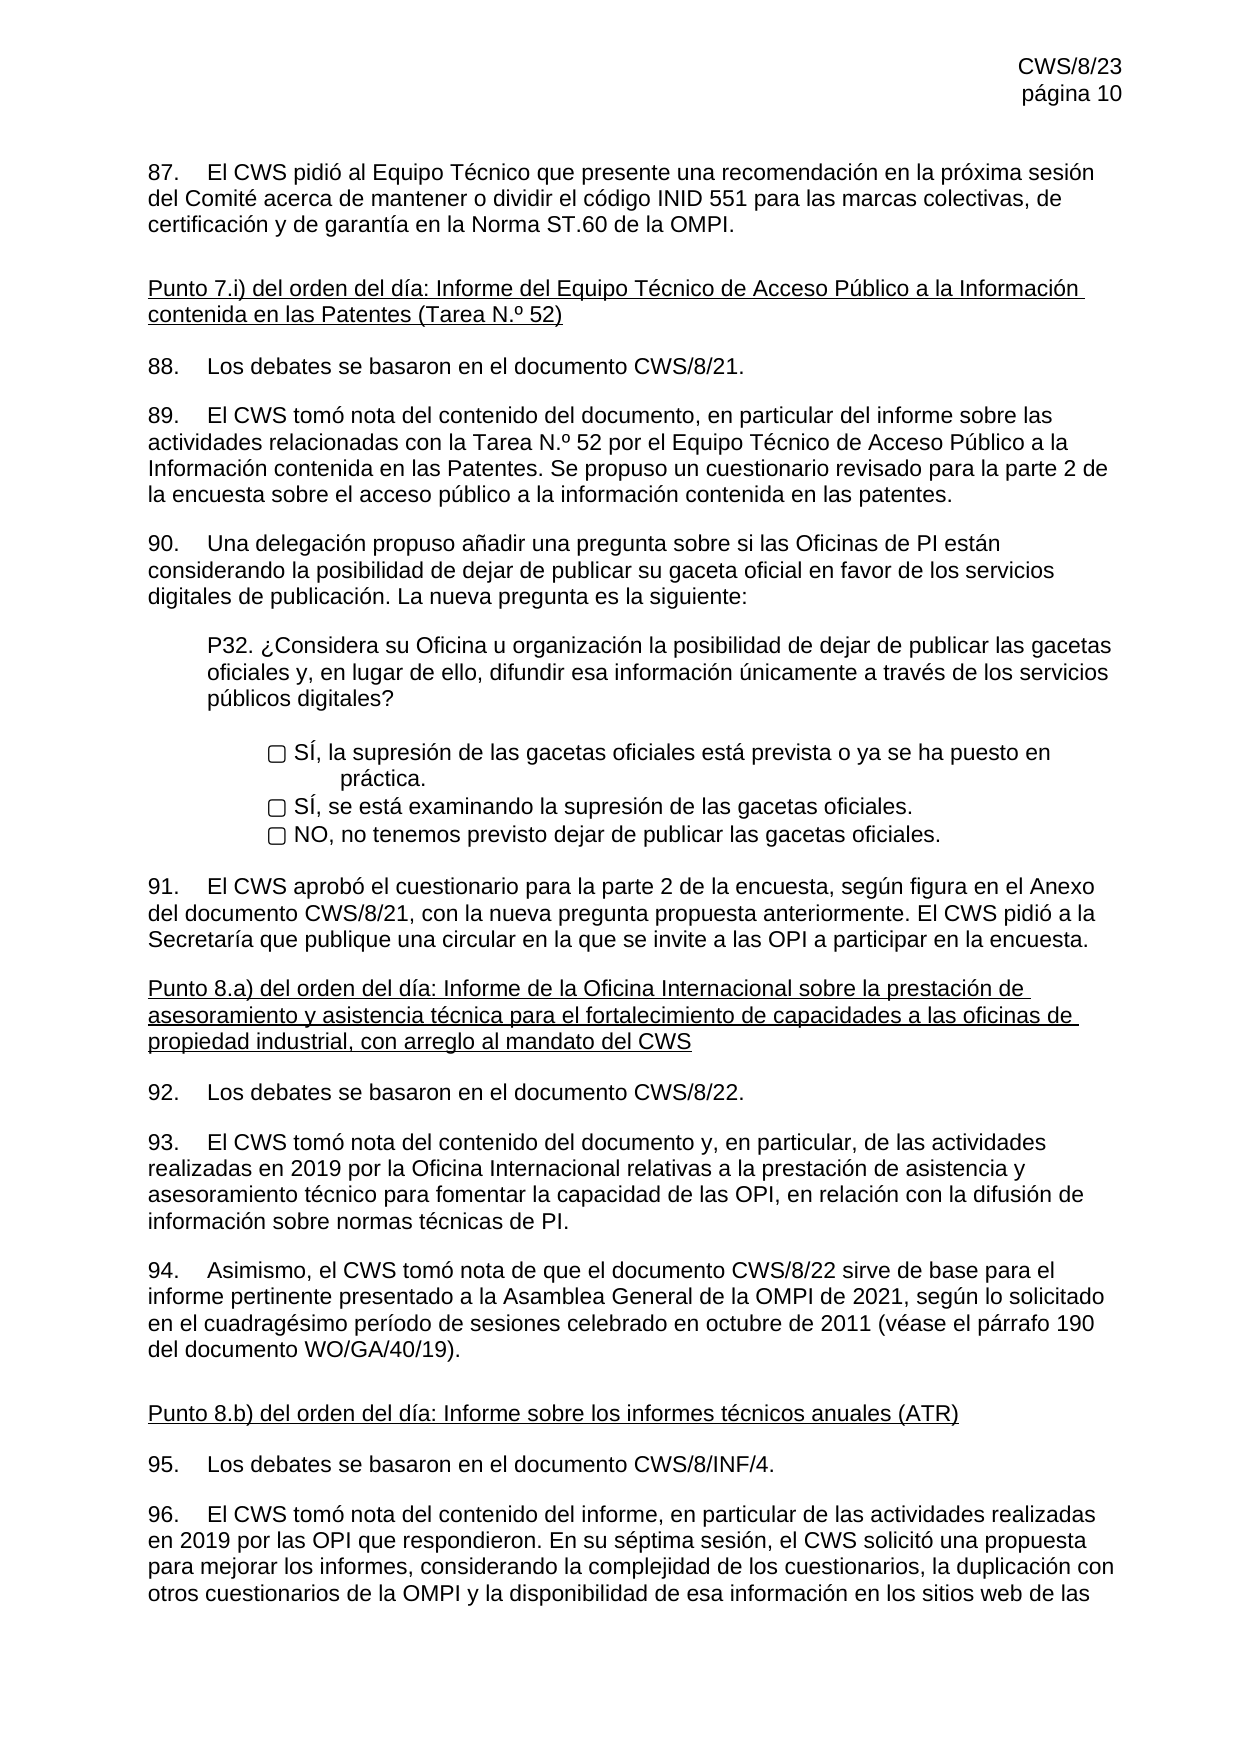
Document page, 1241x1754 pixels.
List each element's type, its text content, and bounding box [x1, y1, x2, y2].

text Asimismo, el CWS tomó nota de que el documento CWS/8/22 sirve de base para el informe pertinente presentado a la Asamblea General de la OMPI de 2021, según lo solicitado en el cuadragésimo período de sesiones celebrado en octubre de 2011 (véase el párrafo 190 del documento WO/GA/40/19). [148, 1257, 1122, 1362]
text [148, 1501, 1122, 1606]
text Una delegación propuso añadir una pregunta sobre si las Oficinas de PI están considerando la posibilidad de dejar de publicar su gaceta oficial en favor de los servicios digitales de publicación. La nueva pregunta es la siguiente: [148, 530, 1122, 609]
text El CWS aprobó el cuestionario para la parte 2 de la encuesta, según figura en el Anexo del documento CWS/8/21, con la nueva pregunta propuesta anteriormente. El CWS pidió a la Secretaría que publique una circular en la que se invite a las OPI a participar en la encuesta. [148, 873, 1122, 952]
text Los debates se basaron en el documento CWS/8/21. [148, 353, 1122, 379]
text El CWS tomó nota del contenido del documento, en particular del informe sobre las actividades relacionadas con la Tarea N.º 52 por el Equipo Técnico de Acceso Público a la Información contenida en las Patentes. Se propuso un cuestionario revisado para la parte 2 de la encuesta sobre el acceso público a la información contenida en las patentes. [148, 402, 1122, 507]
text Los debates se basaron en el documento CWS/8/22. [148, 1079, 1122, 1106]
subtitle Punto 8.a) del orden del día: Informe de la Oficina Internacional sobre la prestación de asesoramiento y asistencia técnica para el fortalecimiento de capacidades a las oficinas de propiedad industrial, con arreglo al mandato del CWS [148, 975, 1122, 1054]
text ▢ SÍ, la supresión de las gacetas oficiales está prevista o ya se ha puesto en práctica. [266, 738, 1122, 792]
text Los debates se basaron en el documento CWS/8/INF/4. [148, 1451, 1122, 1478]
subtitle Punto 7.i) del orden del día: Informe del Equipo Técnico de Acceso Público a la Información contenida en las Patentes (Tarea N.º 52) [148, 275, 1122, 328]
text ▢ SÍ, se está examinando la supresión de las gacetas oficiales. [266, 792, 1122, 819]
text El CWS pidió al Equipo Técnico que presente una recomendación en la próxima sesión del Comité acerca de mantener o dividir el código INID 551 para las marcas colectivas, de certificación y de garantía en la Norma ST.60 de la OMPI. [148, 158, 1122, 238]
text El CWS tomó nota del contenido del documento y, en particular, de las actividades realizadas en 2019 por la Oficina Internacional relativas a la prestación de asistencia y asesoramiento técnico para fomentar la capacidad de las OPI, en relación con la difusión de información sobre normas técnicas de PI. [148, 1129, 1122, 1234]
subtitle Punto 8.b) del orden del día: Informe sobre los informes técnicos anuales (ATR) [148, 1400, 1122, 1426]
text ▢ NO, no tenemos previsto dejar de publicar las gacetas oficiales. [266, 819, 1122, 847]
text P32. ¿Considera su Oficina u organización la posibilidad de dejar de publicar las gacetas oficiales y, en lugar de ello, difundir esa información únicamente a través de los servicios públicos digitales? [207, 632, 1122, 711]
